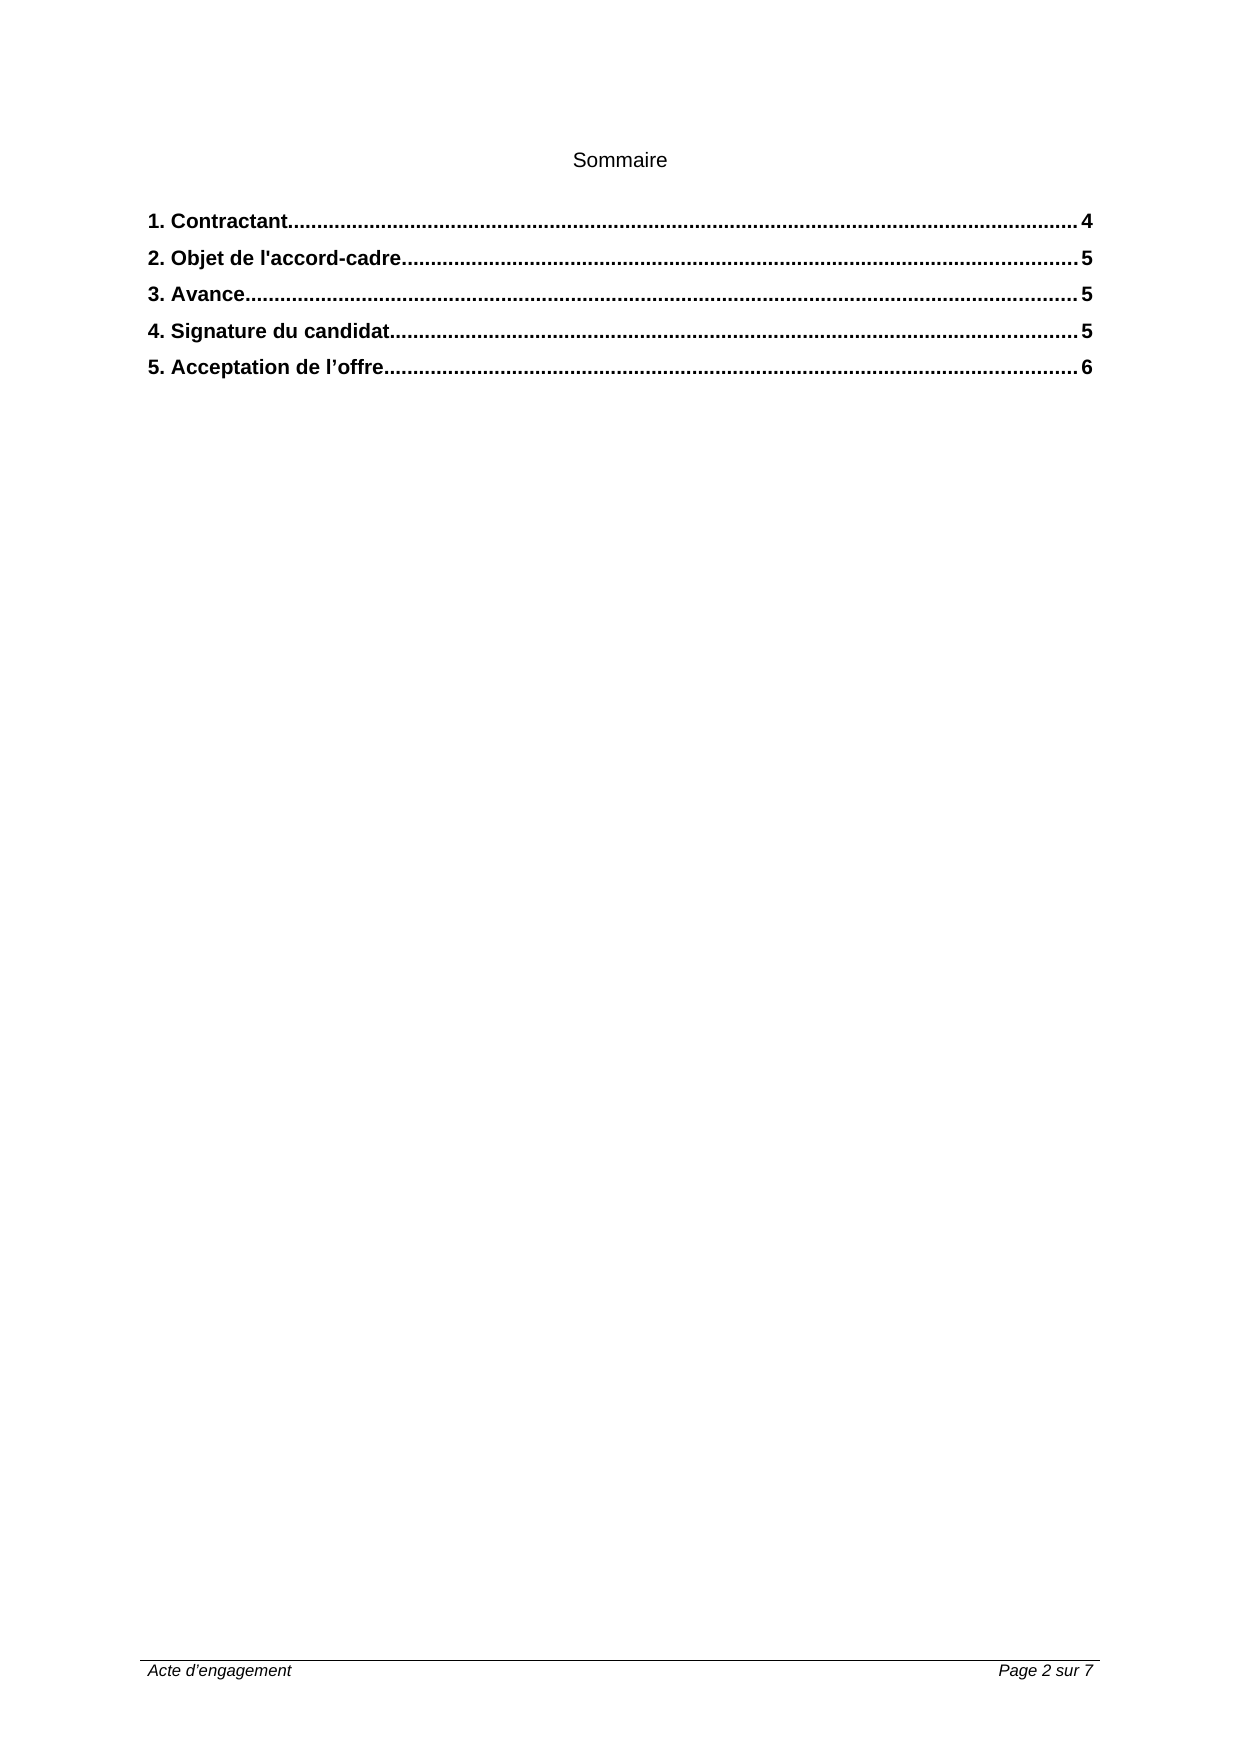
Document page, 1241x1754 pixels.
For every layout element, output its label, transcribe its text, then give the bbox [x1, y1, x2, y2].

text Sommaire [148, 148, 1093, 172]
